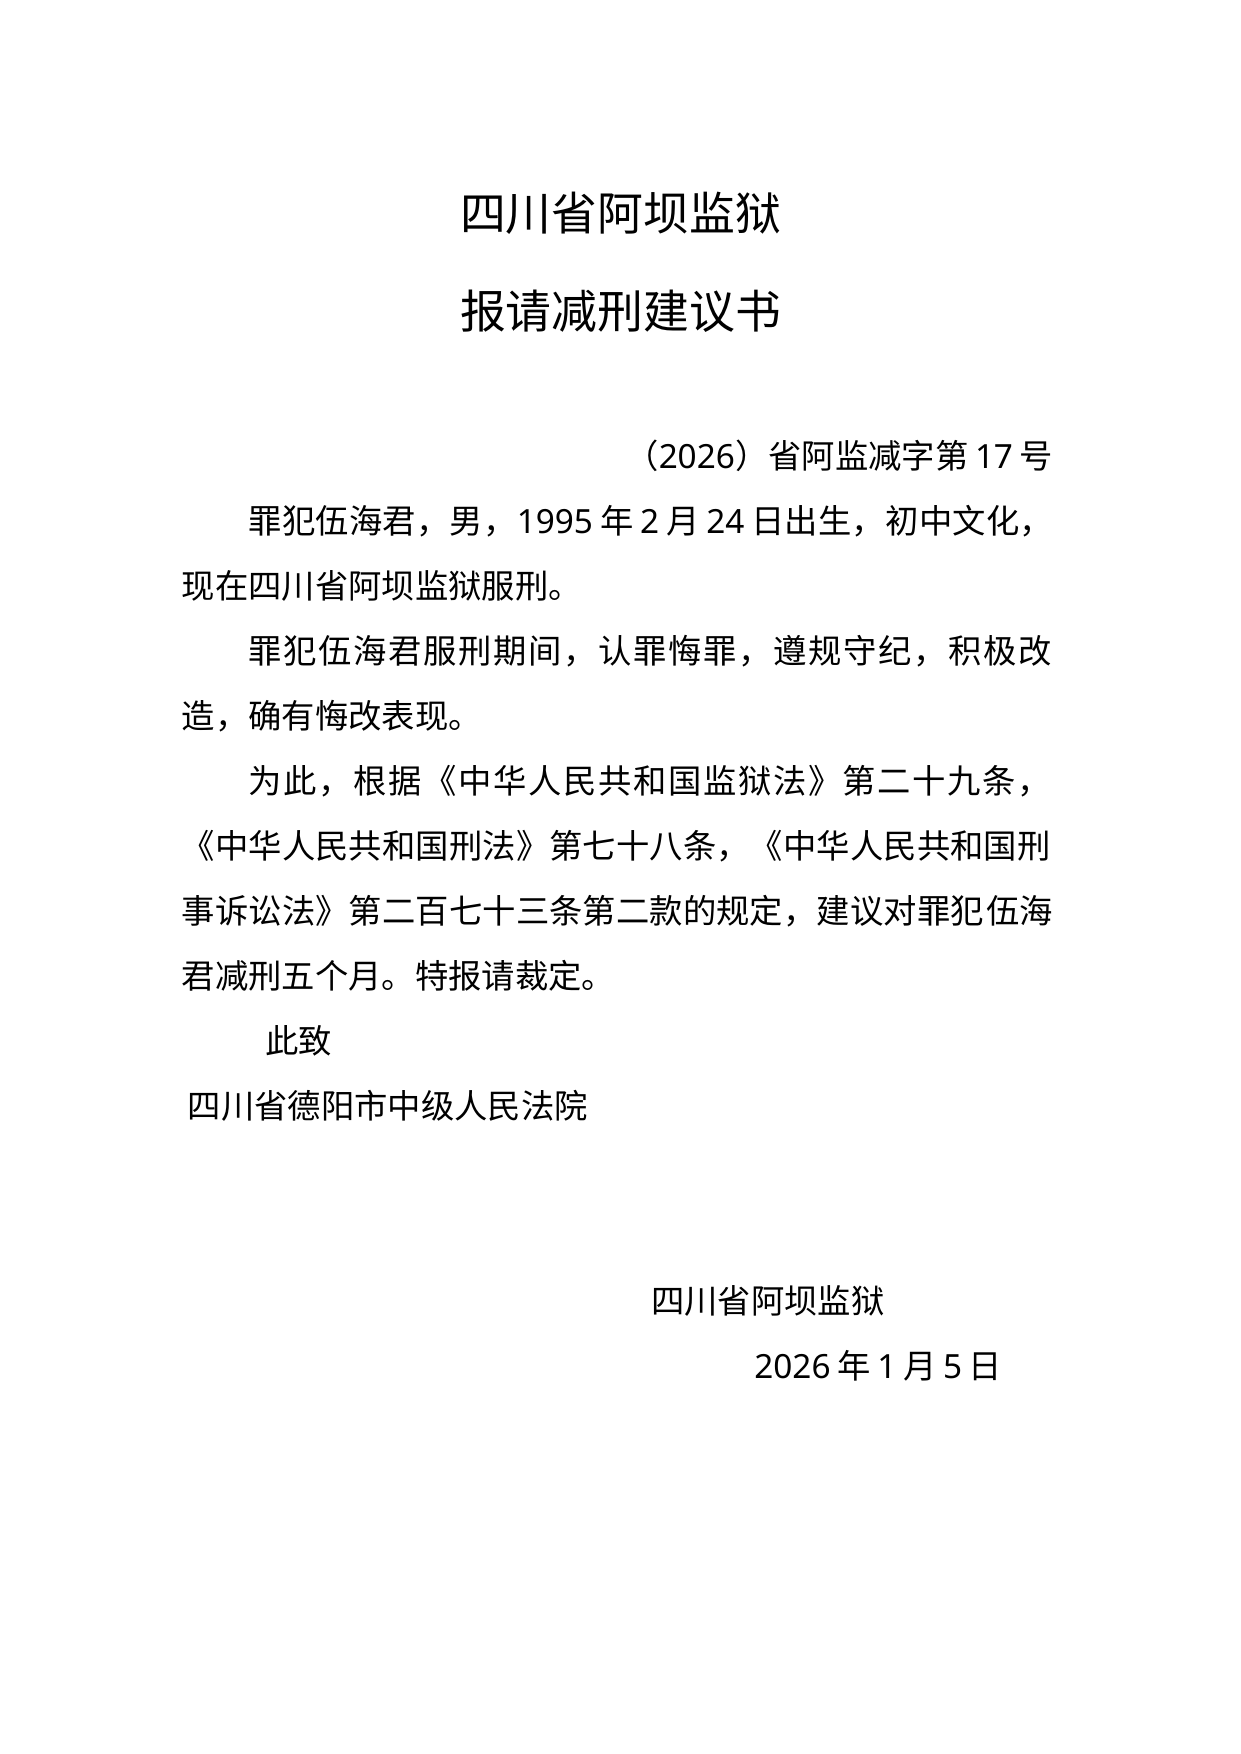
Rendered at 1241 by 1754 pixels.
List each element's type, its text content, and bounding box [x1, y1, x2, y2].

text 四川省阿坝监狱 [187, 162, 1053, 259]
text 报请减刑建议书 [187, 259, 1053, 357]
text 为此，根据《中华人民共和国监狱法》第二十九条，《中华人民共和国刑法》第七十八条，《中华人民共和国刑事诉讼法》第二百七十三条第二款的规定，建议对罪犯伍海君减刑五个月。特报请裁定。 [182, 747, 1053, 1007]
text 罪犯伍海君服刑期间，认罪悔罪，遵规守纪，积极改造，确有悔改表现。 [182, 617, 1053, 747]
text 罪犯伍海君，男，1995年2月24日出生，初中文化，现在四川省阿坝监狱服刑。 [182, 487, 1053, 617]
text 四川省德阳市中级人民法院 [187, 1072, 1053, 1137]
text 此致 [182, 1007, 1053, 1072]
text 四川省阿坝监狱 [182, 1267, 1053, 1332]
text （2026）省阿监减字第17号 [187, 422, 1053, 487]
text 2026年1月5日 [187, 1332, 1053, 1397]
